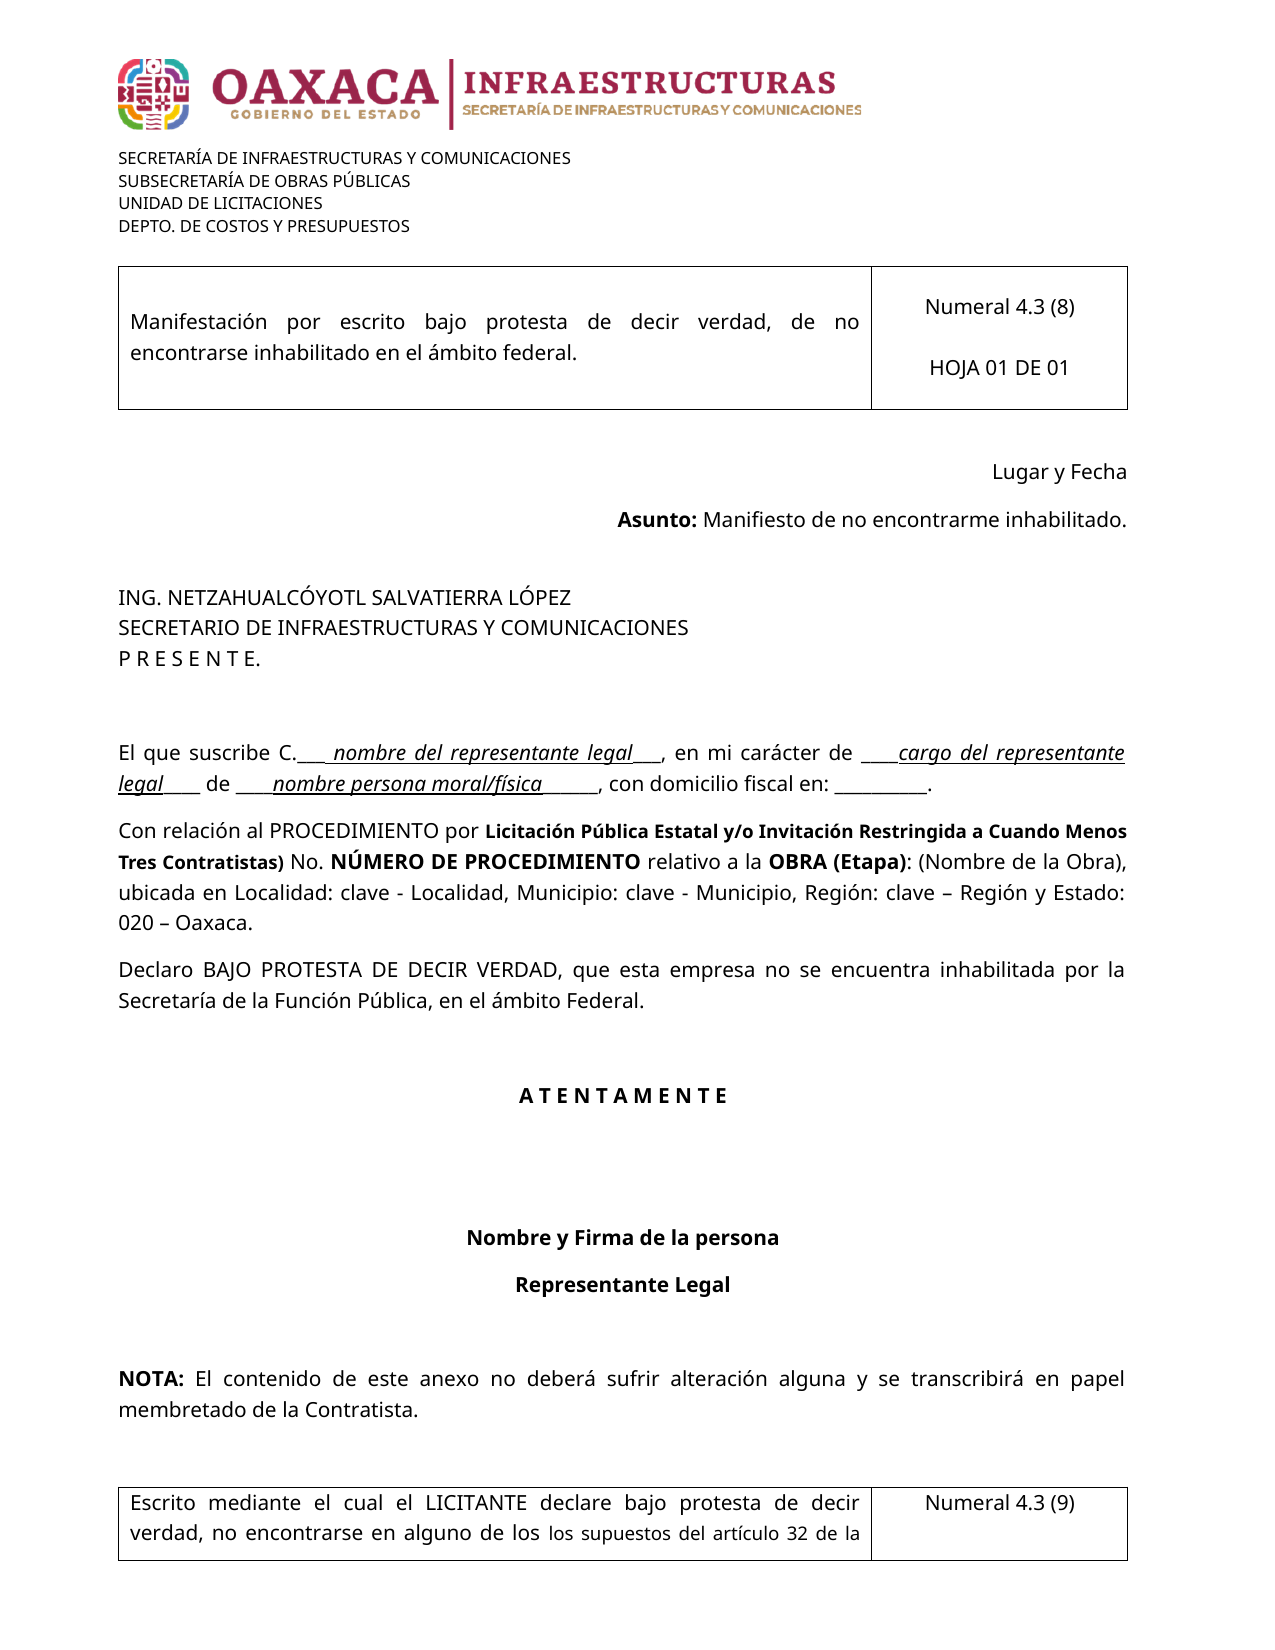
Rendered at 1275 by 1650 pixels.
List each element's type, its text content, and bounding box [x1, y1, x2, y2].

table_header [119, 1488, 871, 1560]
table_header Numeral 4.3 (8) HOJA 01 DE 01 [872, 267, 1127, 409]
text A T E N T A M E N T E [118, 1081, 1127, 1109]
picture [118, 59, 862, 130]
text Lugar y Fecha [118, 457, 1127, 486]
text Declaro BAJO PROTESTA DE DECIR VERDAD, que esta empresa no se encuentra inhabilitada por la Secretaría de la Función Pública, en el ámbito Federal. [118, 956, 1127, 1015]
text El que suscribe C.___ nombre del representante legal___, en mi carácter de ____cargo del representante legal____ de ____nombre persona moral/física______, con domicilio fiscal en: __________. [118, 738, 1127, 798]
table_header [872, 1488, 1127, 1560]
text Nombre y Firma de la persona [118, 1223, 1127, 1251]
text Representante Legal [118, 1270, 1127, 1298]
text SECRETARIO DE INFRAESTRUCTURAS Y COMUNICACIONES [118, 613, 1127, 642]
text Con relación al PROCEDIMIENTO por Licitación Pública Estatal y/o Invitación Restringida a Cuando Menos Tres Contratistas) No. NÚMERO DE PROCEDIMIENTO relativo a la OBRA (Etapa): (Nombre de la Obra), ubicada en Localidad: clave - Localidad, Municipio: clave - Municipio, Región: clave – Región y Estado: 020 – Oaxaca. [118, 816, 1127, 937]
text Asunto: Manifiesto de no encontrarme inhabilitado. [118, 505, 1127, 533]
table_header Manifestación por escrito bajo protesta de decir verdad, de no encontrarse inhabilitado en el ámbito federal. [119, 267, 871, 409]
text ING. NETZAHUALCÓYOTL SALVATIERRA LÓPEZ [118, 583, 1127, 611]
text NOTA: El contenido de este anexo no deberá sufrir alteración alguna y se transcribirá en papel membretado de la Contratista. [118, 1364, 1127, 1424]
text P R E S E N T E. [118, 644, 1127, 672]
